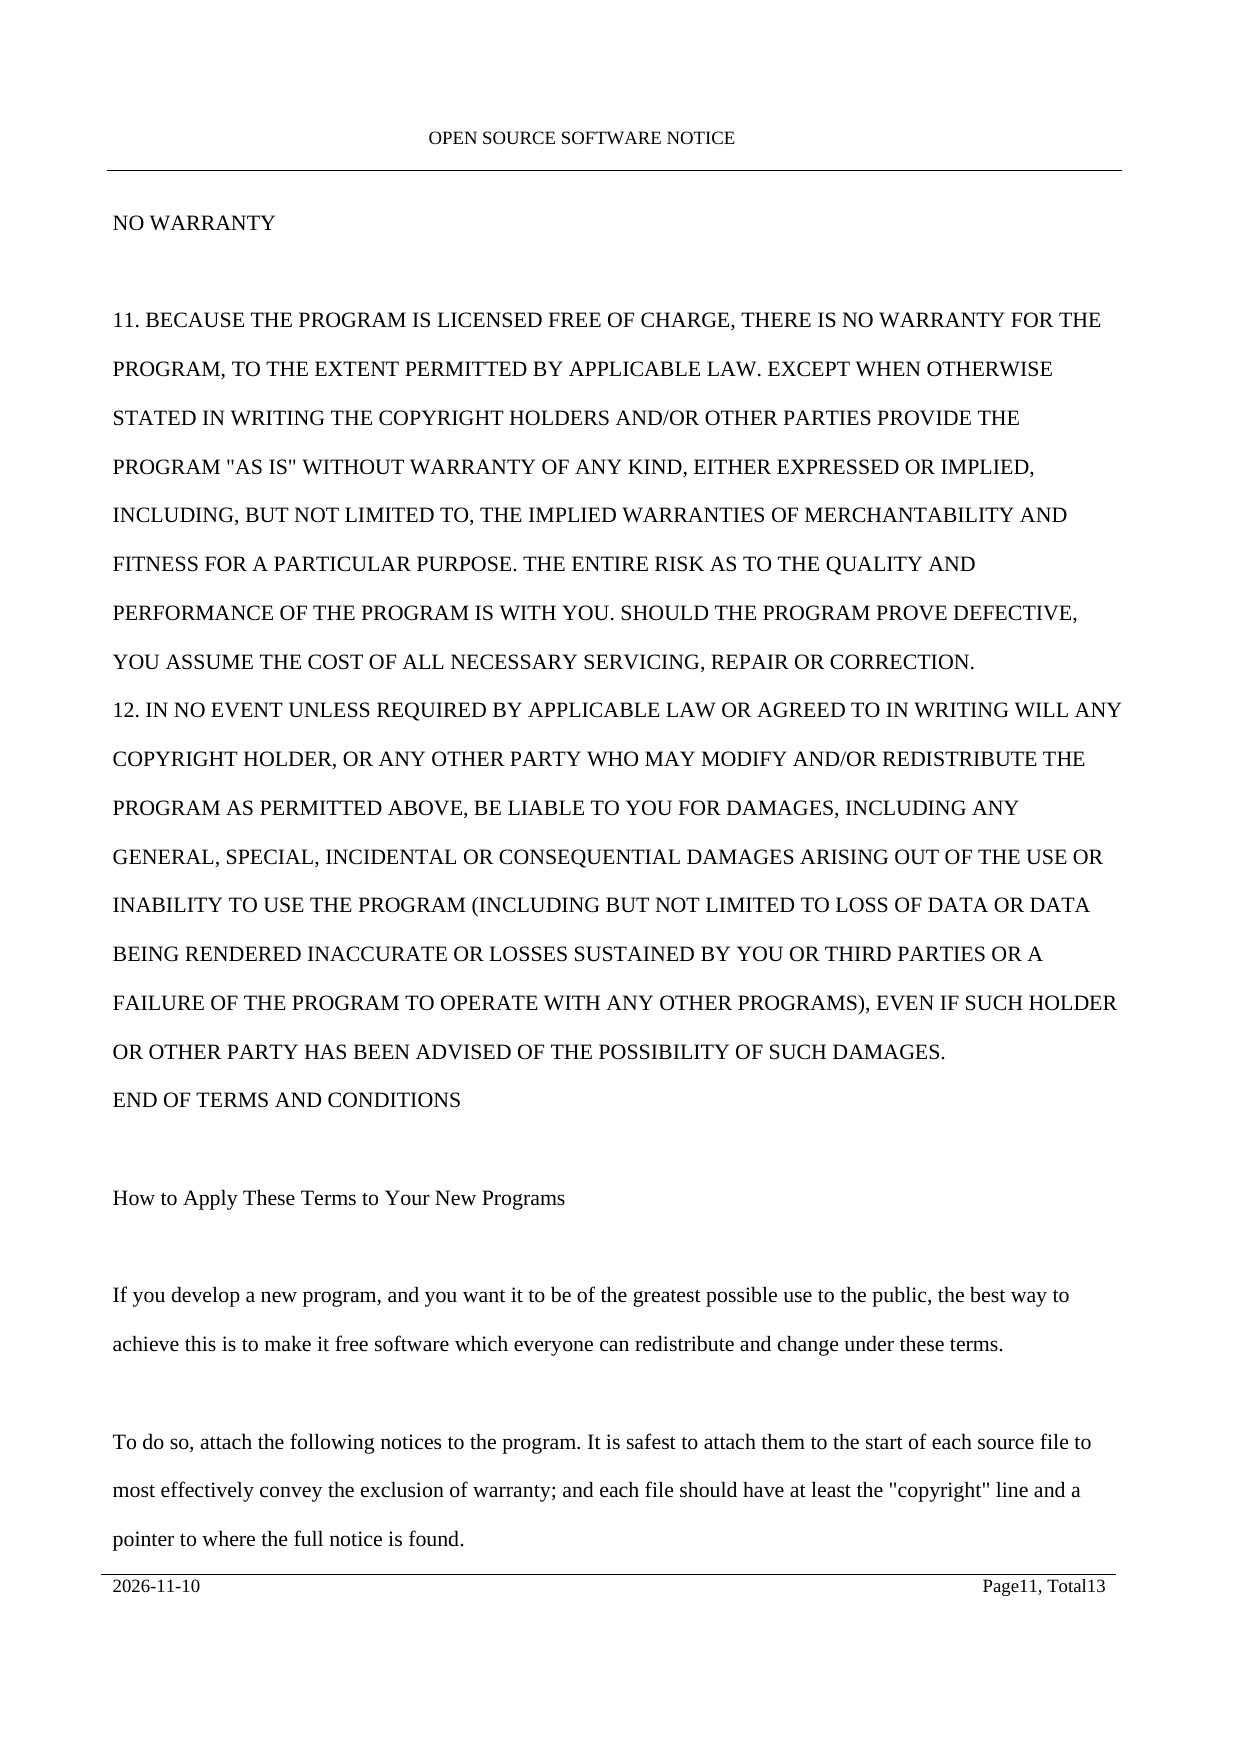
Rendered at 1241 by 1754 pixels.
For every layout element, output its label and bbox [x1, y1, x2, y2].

text [112, 206, 1128, 1555]
